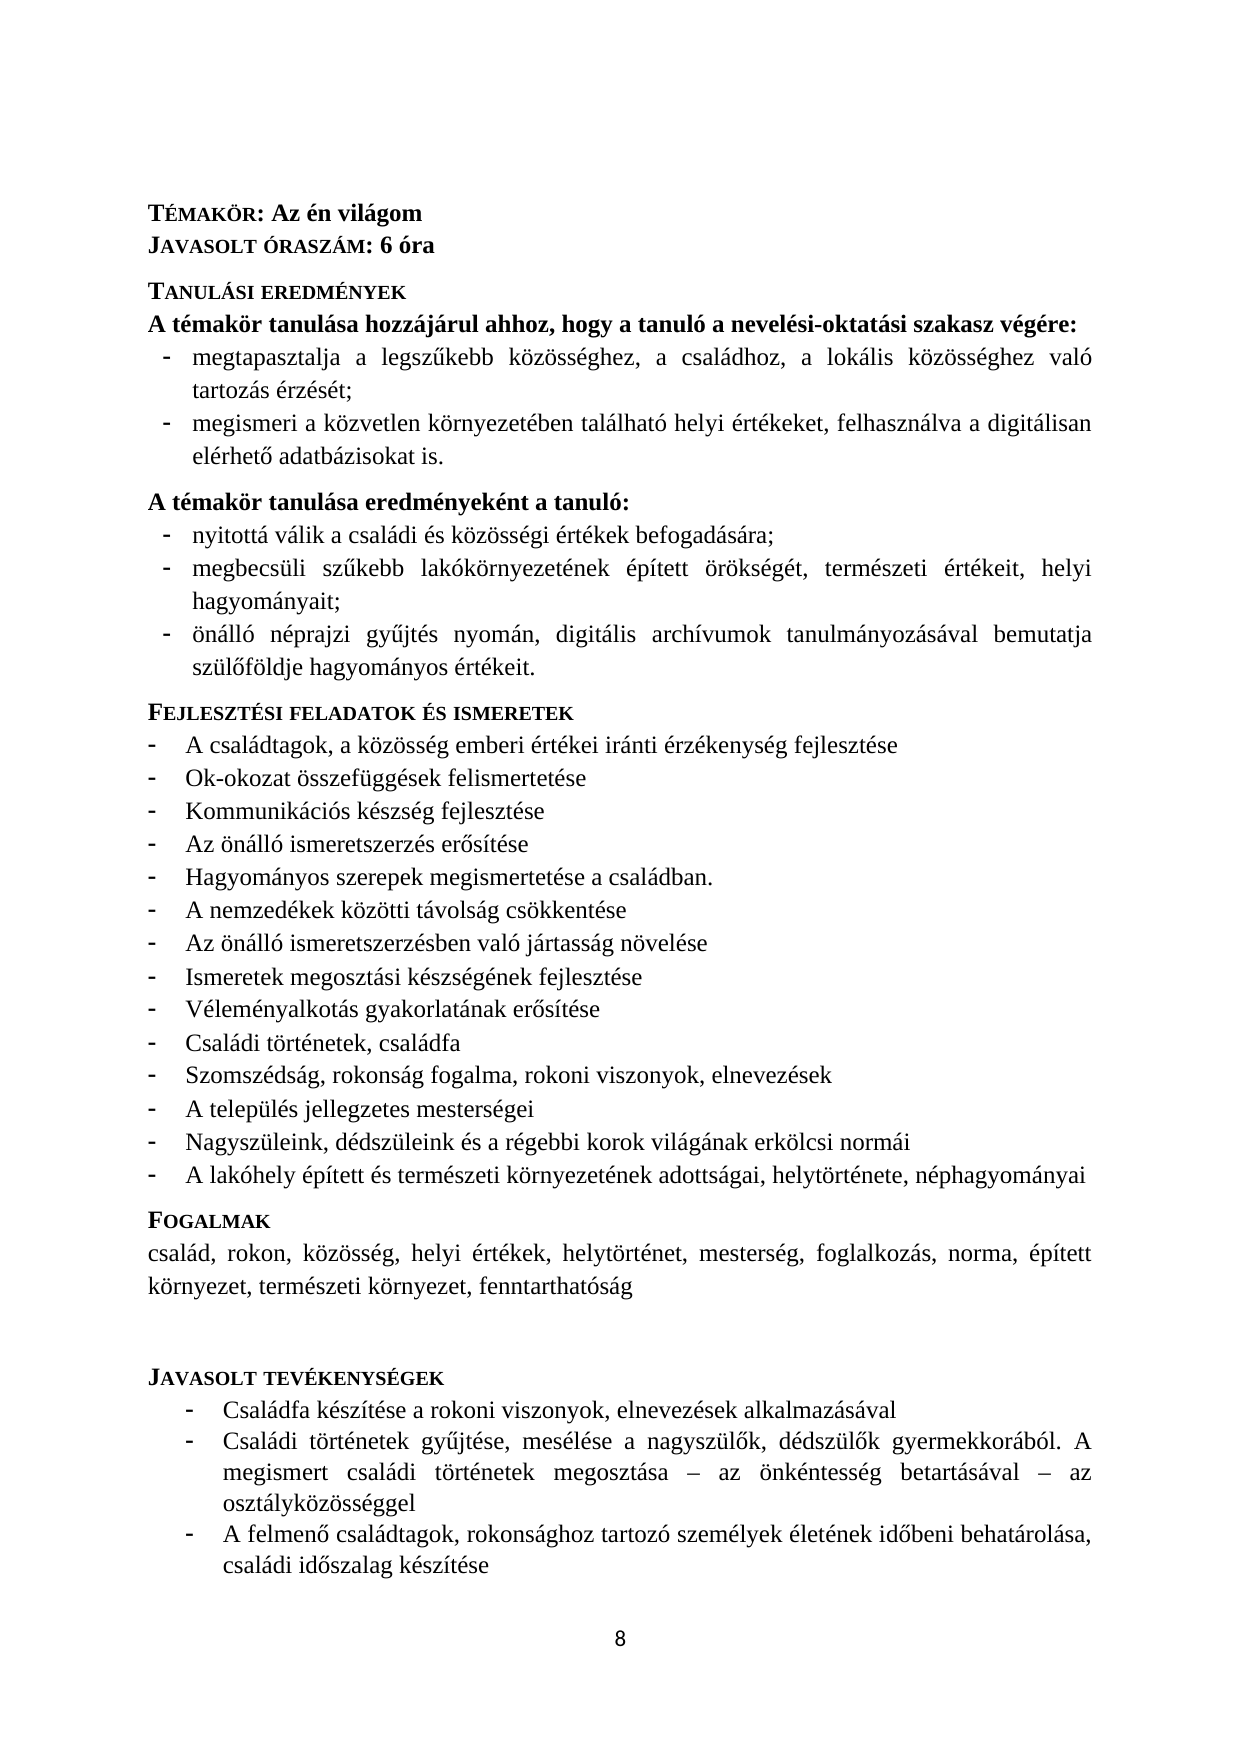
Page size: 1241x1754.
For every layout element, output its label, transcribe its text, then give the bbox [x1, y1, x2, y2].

list megbecsüli szűkebb lakókörnyezetének épített örökségét, természeti értékeit, helyi hagyományait; [162, 553, 1093, 614]
text A témakör tanulása hozzájárul ahhoz, hogy a tanuló a nevelési-oktatási szakasz végére: [148, 309, 1093, 338]
list Szomszédság, rokonság fogalma, rokoni viszonyok, elnevezések [148, 1061, 1093, 1089]
list Családi történetek gyűjtése, mesélése a nagyszülők, dédszülők gyermekkorából. A megismert családi történetek megosztása – az önkéntesség betartásával – az osztályközösséggel [185, 1426, 1093, 1517]
list megismeri a közvetlen környezetében található helyi értékeket, felhasználva a digitálisan elérhető adatbázisokat is. [162, 408, 1093, 470]
list A felmenő családtagok, rokonsághoz tartozó személyek életének időbeni behatárolása, családi időszalag készítése [185, 1519, 1093, 1579]
text A témakör tanulása eredményeként a tanuló: [148, 487, 1093, 516]
list A lakóhely épített és természeti környezetének adottságai, helytörténete, néphagyományai [148, 1160, 1093, 1188]
list Ok-okozat összefüggések felismertetése [148, 763, 1093, 792]
list Nagyszüleink, dédszüleink és a régebbi korok világának erkölcsi normái [148, 1127, 1093, 1155]
subtitle Fogalmak [148, 1205, 1093, 1234]
list önálló néprajzi gyűjtés nyomán, digitális archívumok tanulmányozásával bemutatja szülőföldje hagyományos értékeit. [162, 619, 1093, 681]
list Hagyományos szerepek megismertetése a családban. [148, 862, 1093, 891]
text család, rokon, közösség, helyi értékek, helytörténet, mesterség, foglalkozás, norma, épített környezet, természeti környezet, fenntarthatóság [148, 1238, 1093, 1300]
list Véleményalkotás gyakorlatának erősítése [148, 994, 1093, 1023]
text Témakör: Az én világom [148, 198, 1093, 226]
list Az önálló ismeretszerzésben való jártasság növelése [148, 928, 1093, 957]
list nyitottá válik a családi és közösségi értékek befogadására; [162, 520, 1093, 548]
subtitle Fejlesztési feladatok és ismeretek [148, 697, 1093, 726]
text Javasolt tevékenységek [148, 1362, 1093, 1391]
list megtapasztalja a legszűkebb közösséghez, a családhoz, a lokális közösséghez való tartozás érzését; [162, 342, 1093, 404]
list Ismeretek megosztási készségének fejlesztése [148, 962, 1093, 990]
list A település jellegzetes mesterségei [148, 1094, 1093, 1122]
list Az önálló ismeretszerzés erősítése [148, 829, 1093, 858]
list Kommunikációs készség fejlesztése [148, 796, 1093, 825]
text Tanulási eredmények [148, 276, 1093, 305]
text Javasolt óraszám: 6 óra [148, 231, 1093, 259]
list Családi történetek, családfa [148, 1028, 1093, 1056]
list Családfa készítése a rokoni viszonyok, elnevezések alkalmazásával [185, 1395, 1093, 1424]
list A nemzedékek közötti távolság csökkentése [148, 896, 1093, 924]
list A családtagok, a közösség emberi értékei iránti érzékenység fejlesztése [148, 730, 1093, 759]
